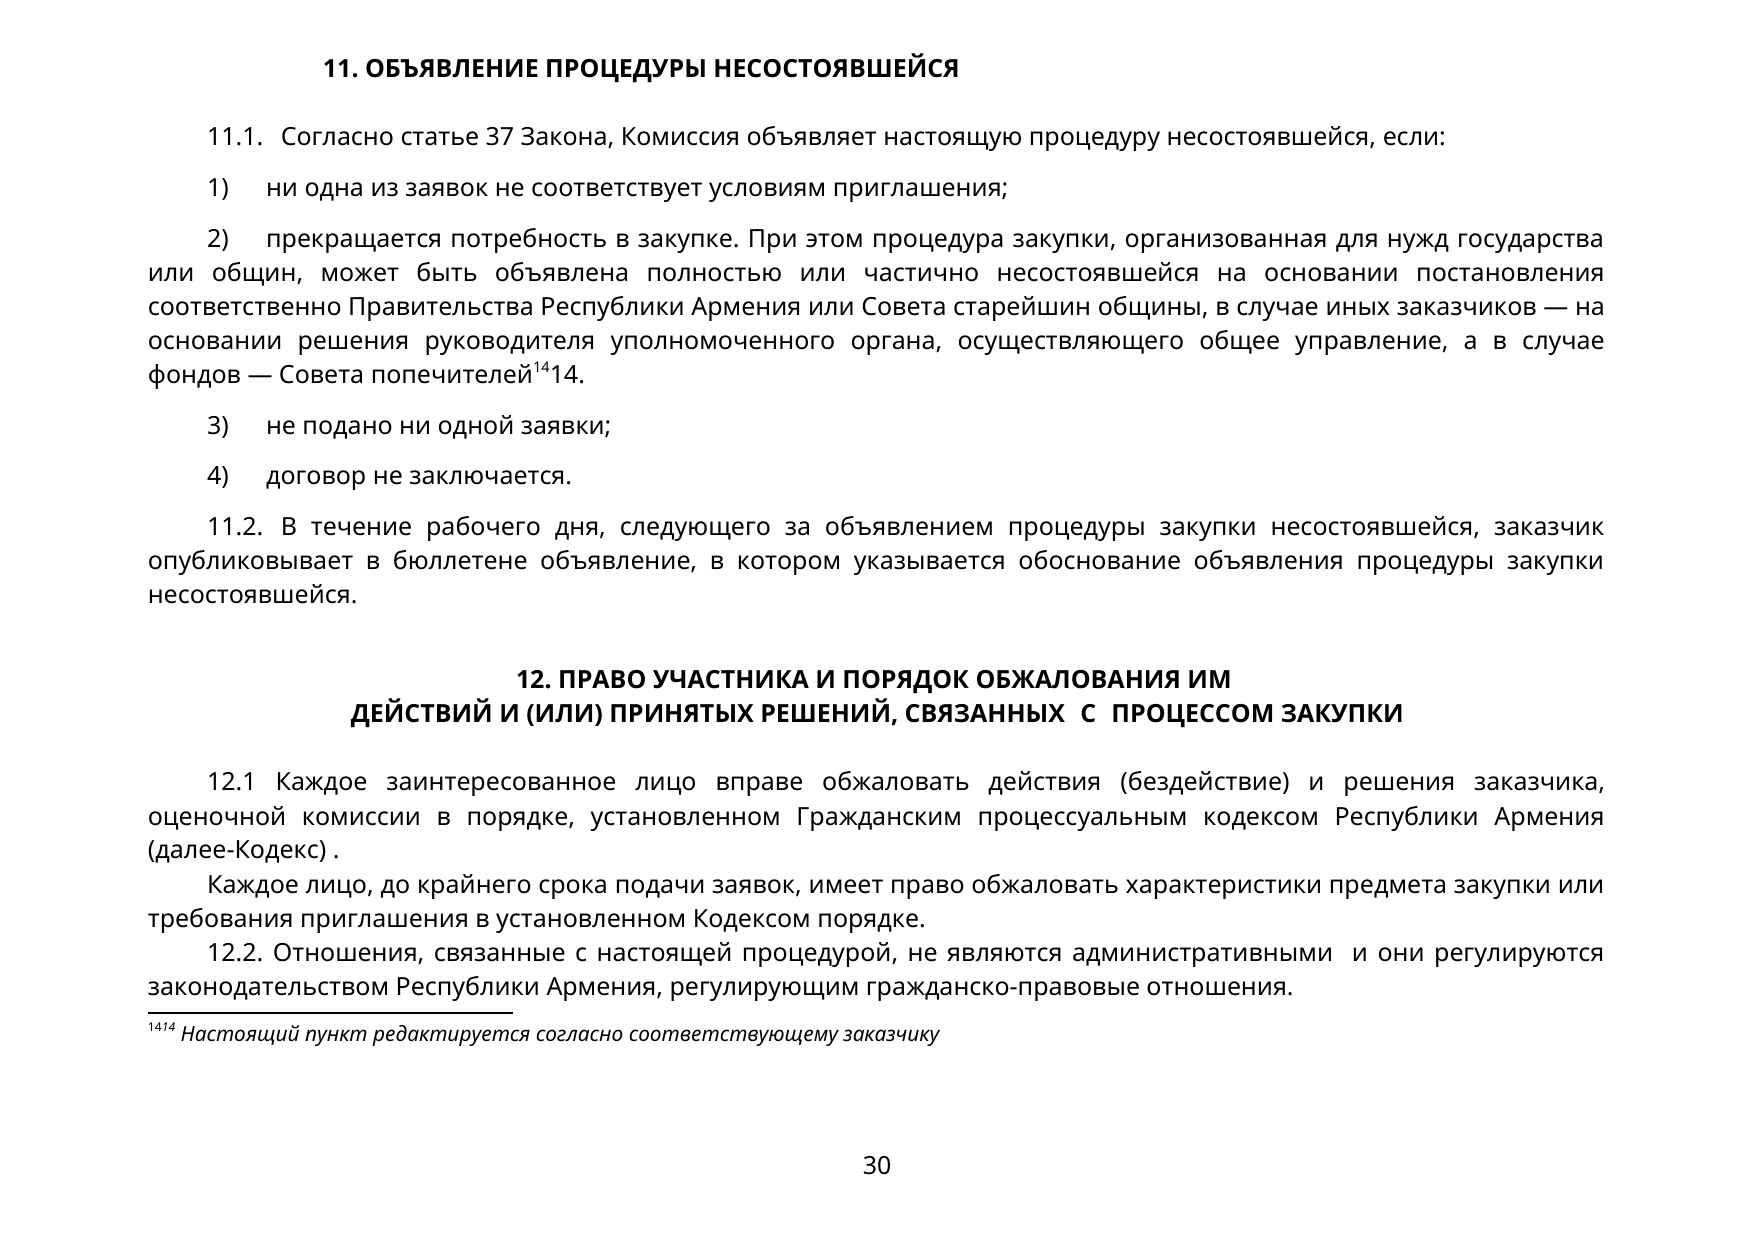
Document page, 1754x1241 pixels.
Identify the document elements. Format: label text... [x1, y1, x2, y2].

text 4) договор не заключается. [148, 458, 1606, 492]
text 11.2. В течение рабочего дня, следующего за объявлением процедуры закупки несостоявшейся, заказчик опубликовывает в бюллетене объявление, в котором указывается обоснование объявления процедуры закупки несостоявшейся. [148, 509, 1606, 611]
text 11.1. Согласно статье 37 Закона, Комиссия объявляет настоящую процедуру несостоявшейся, если: [148, 119, 1606, 153]
text 2) прекращается потребность в закупке. При этом процедура закупки, организованная для нужд государства или общин, может быть объявлена полностью или частично несостоявшейся на основании постановления соответственно Правительства Республики Армения или Совета старейшин общины, в случае иных заказчиков — на основании решения руководителя уполномоченного органа, осуществляющего общее управление, а в случае фондов — Совета попечителей14. [148, 220, 1606, 391]
text 12.1 Каждое заинтересованное лицо вправе обжаловать действия (бездействие) и решения заказчика, оценочной комиссии в порядке, установленном Гражданским процессуальным кодексом Республики Армения (далее-Кодекс) . [148, 764, 1606, 866]
text 11. ОБЪЯВЛЕНИЕ ПРОЦЕДУРЫ НЕСОСТОЯВШЕЙСЯ [148, 51, 1606, 85]
text 12.2. Отношения, связанные с настоящей процедурой, не являются административными и они регулируются законодательством Республики Армения, регулирующим гражданско-правовые отношения. [148, 934, 1606, 1002]
text 12. ПРАВО УЧАСТНИКА И ПОРЯДОК ОБЖАЛОВАНИЯ ИМ ДЕЙСТВИЙ И (ИЛИ) ПРИНЯТЫХ РЕШЕНИЙ, СВЯЗАННЫХ С ПРОЦЕССОМ ЗАКУПКИ [148, 662, 1606, 730]
text Каждое лицо, до крайнего срока подачи заявок, имеет право обжаловать характеристики предмета закупки или требования приглашения в установленном Кодексом порядке. [148, 866, 1606, 934]
text 1) ни одна из заявок не соответствует условиям приглашения; [148, 169, 1606, 204]
text 3) не подано ни одной заявки; [148, 407, 1606, 441]
